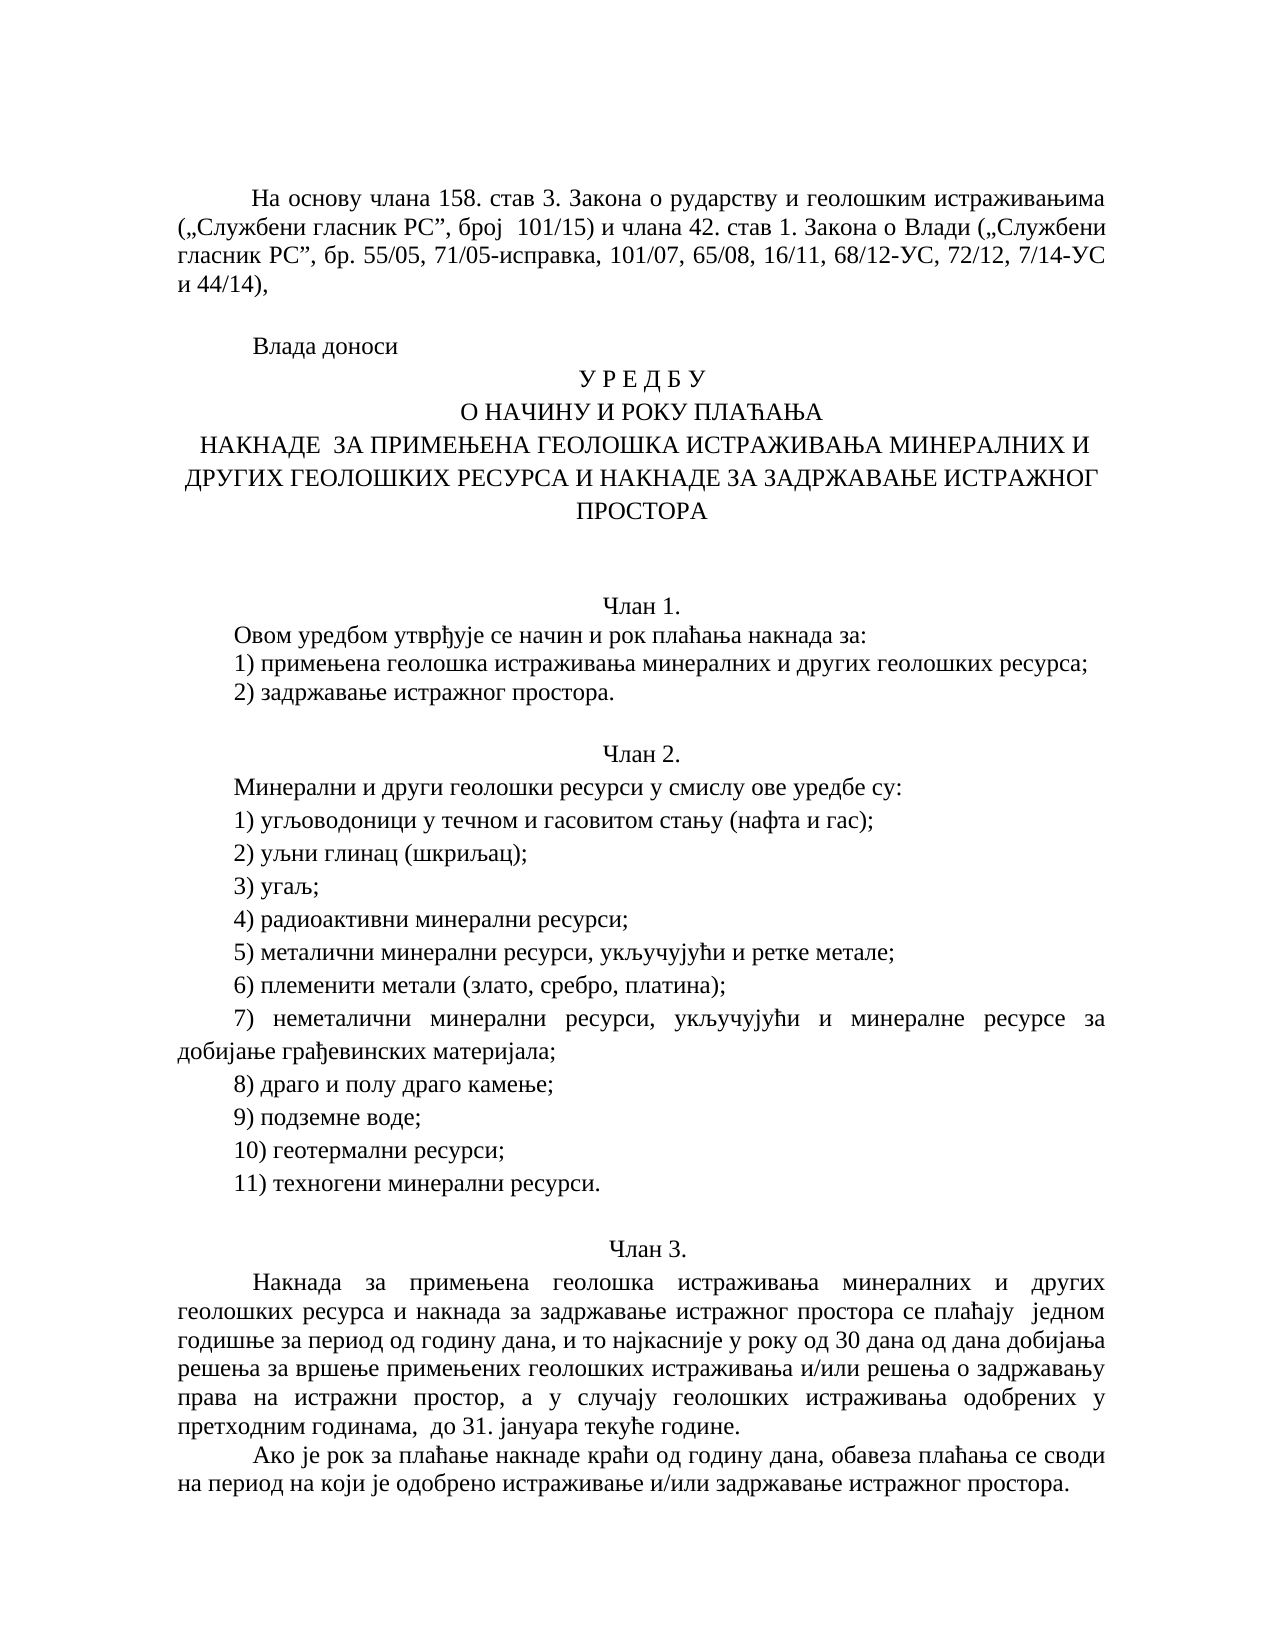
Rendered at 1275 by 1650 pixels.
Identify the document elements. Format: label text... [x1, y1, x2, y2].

text 4) радиоактивни минерални ресурси; [177, 904, 1106, 933]
text 8) драго и полу драго камење; [177, 1069, 1106, 1098]
text 7) неметалични минерални ресурси, укључујући и минералне ресурсе за добијање грађевинских материјала; [177, 1003, 1106, 1065]
text Ако је рок за плаћање накнаде краћи од годину дана, обавеза плаћања се своди на период на који је одобрено истраживање и/или задржавање истражног простора. [177, 1440, 1106, 1497]
text Минерални и други геолошки ресурси у смислу ове уредбе су: [177, 772, 1106, 801]
text У Р Е Д Б У [177, 364, 1106, 393]
text Члан 3. [177, 1234, 1106, 1263]
text 1) угљоводоници у течном и гасовитом стању (нафта и гас); [177, 805, 1106, 834]
text 10) геотермални ресурси; [177, 1135, 1106, 1164]
text Влада доноси [177, 331, 1106, 360]
text 5) металични минерални ресурси, укључујући и ретке метале; [177, 937, 1106, 966]
text НАКНАДЕ ЗА ПРИМЕЊЕНА ГЕОЛОШКА ИСТРАЖИВАЊА МИНЕРАЛНИХ И ДРУГИХ ГЕОЛОШКИХ РЕСУРСА И НАКНАДЕ ЗА ЗАДРЖАВАЊЕ ИСТРАЖНОГ ПРОСТОРА [177, 430, 1106, 525]
text 11) техногени минерални ресурси. [177, 1168, 1106, 1197]
text Овом уредбом утврђује се начин и рок плаћања накнада за: [177, 620, 1106, 648]
text 9) подземне воде; [177, 1102, 1106, 1131]
text 2) уљни глинац (шкриљац); [177, 838, 1106, 867]
text 3) угаљ; [177, 871, 1106, 900]
text Накнада за примењена геолошка истраживања минералних и других геолошких ресурса и накнада за задржавање истражног простора се плаћају једном годишње за период од годину дана, и то најкасније у року од 30 дана од дана добијања решења за вршење примењених геолошких истраживања и/или решења о задржавању права на истражни простор, а у случају геолошких истраживања одобрених у претходним годинама, до 31. јануара текуће године. [177, 1267, 1106, 1440]
text O НАЧИНУ И РОКУ ПЛАЋАЊА [177, 397, 1106, 426]
text Члан 2. [177, 739, 1106, 768]
text 6) племенити метали (злато, сребро, платина); [177, 970, 1106, 999]
text Члан 1. [177, 591, 1106, 620]
text 1) примењена геолошка истраживања минералних и других геолошких ресурса; [177, 648, 1106, 677]
text 2) задржавање истражног простора. [177, 677, 1106, 706]
text На основу члана 158. став 3. Закона о рударству и геолошким истраживањима („Службени гласник РС”, број 101/15) и члана 42. став 1. Закона о Влади („Службени гласник РС”, бр. 55/05, 71/05-исправка, 101/07, 65/08, 16/11, 68/12-УС, 72/12, 7/14-УС и 44/14), [177, 183, 1106, 298]
